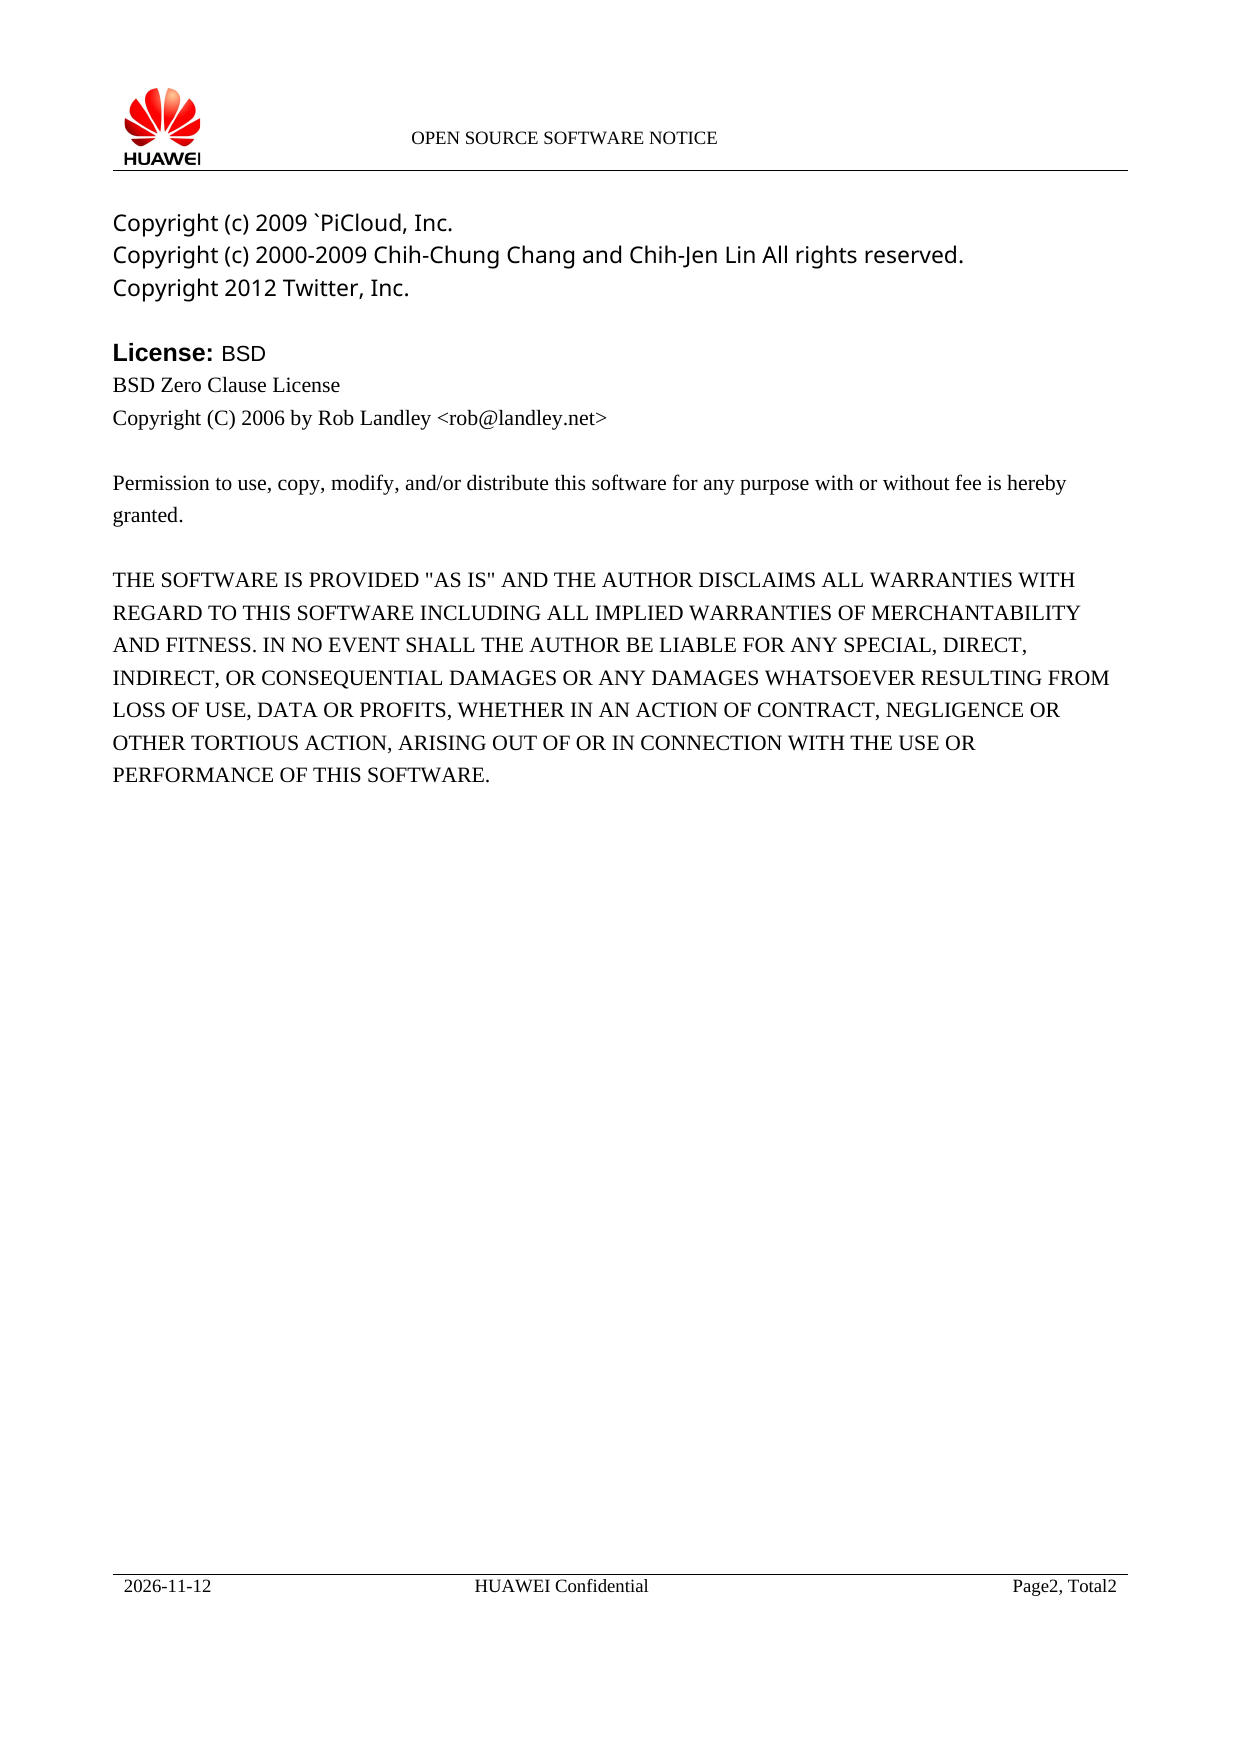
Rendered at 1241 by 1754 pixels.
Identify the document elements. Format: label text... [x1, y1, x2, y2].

text BSD Zero Clause License Copyright (C) 2006 by Rob Landley <rob@landley.net> Permission to use, copy, modify, and/or distribute this software for any purpose with or without fee is hereby granted. THE SOFTWARE IS PROVIDED "AS IS" AND THE AUTHOR DISCLAIMS ALL WARRANTIES WITH REGARD TO THIS SOFTWARE INCLUDING ALL IMPLIED WARRANTIES OF MERCHANTABILITY AND FITNESS. IN NO EVENT SHALL THE AUTHOR BE LIABLE FOR ANY SPECIAL, DIRECT, INDIRECT, OR CONSEQUENTIAL DAMAGES OR ANY DAMAGES WHATSOEVER RESULTING FROM LOSS OF USE, DATA OR PROFITS, WHETHER IN AN ACTION OF CONTRACT, NEGLIGENCE OR OTHER TORTIOUS ACTION, ARISING OUT OF OR IN CONNECTION WITH THE USE OR PERFORMANCE OF THIS SOFTWARE. [112, 369, 1128, 824]
text License: BSD [112, 336, 1128, 369]
picture [124, 88, 201, 165]
